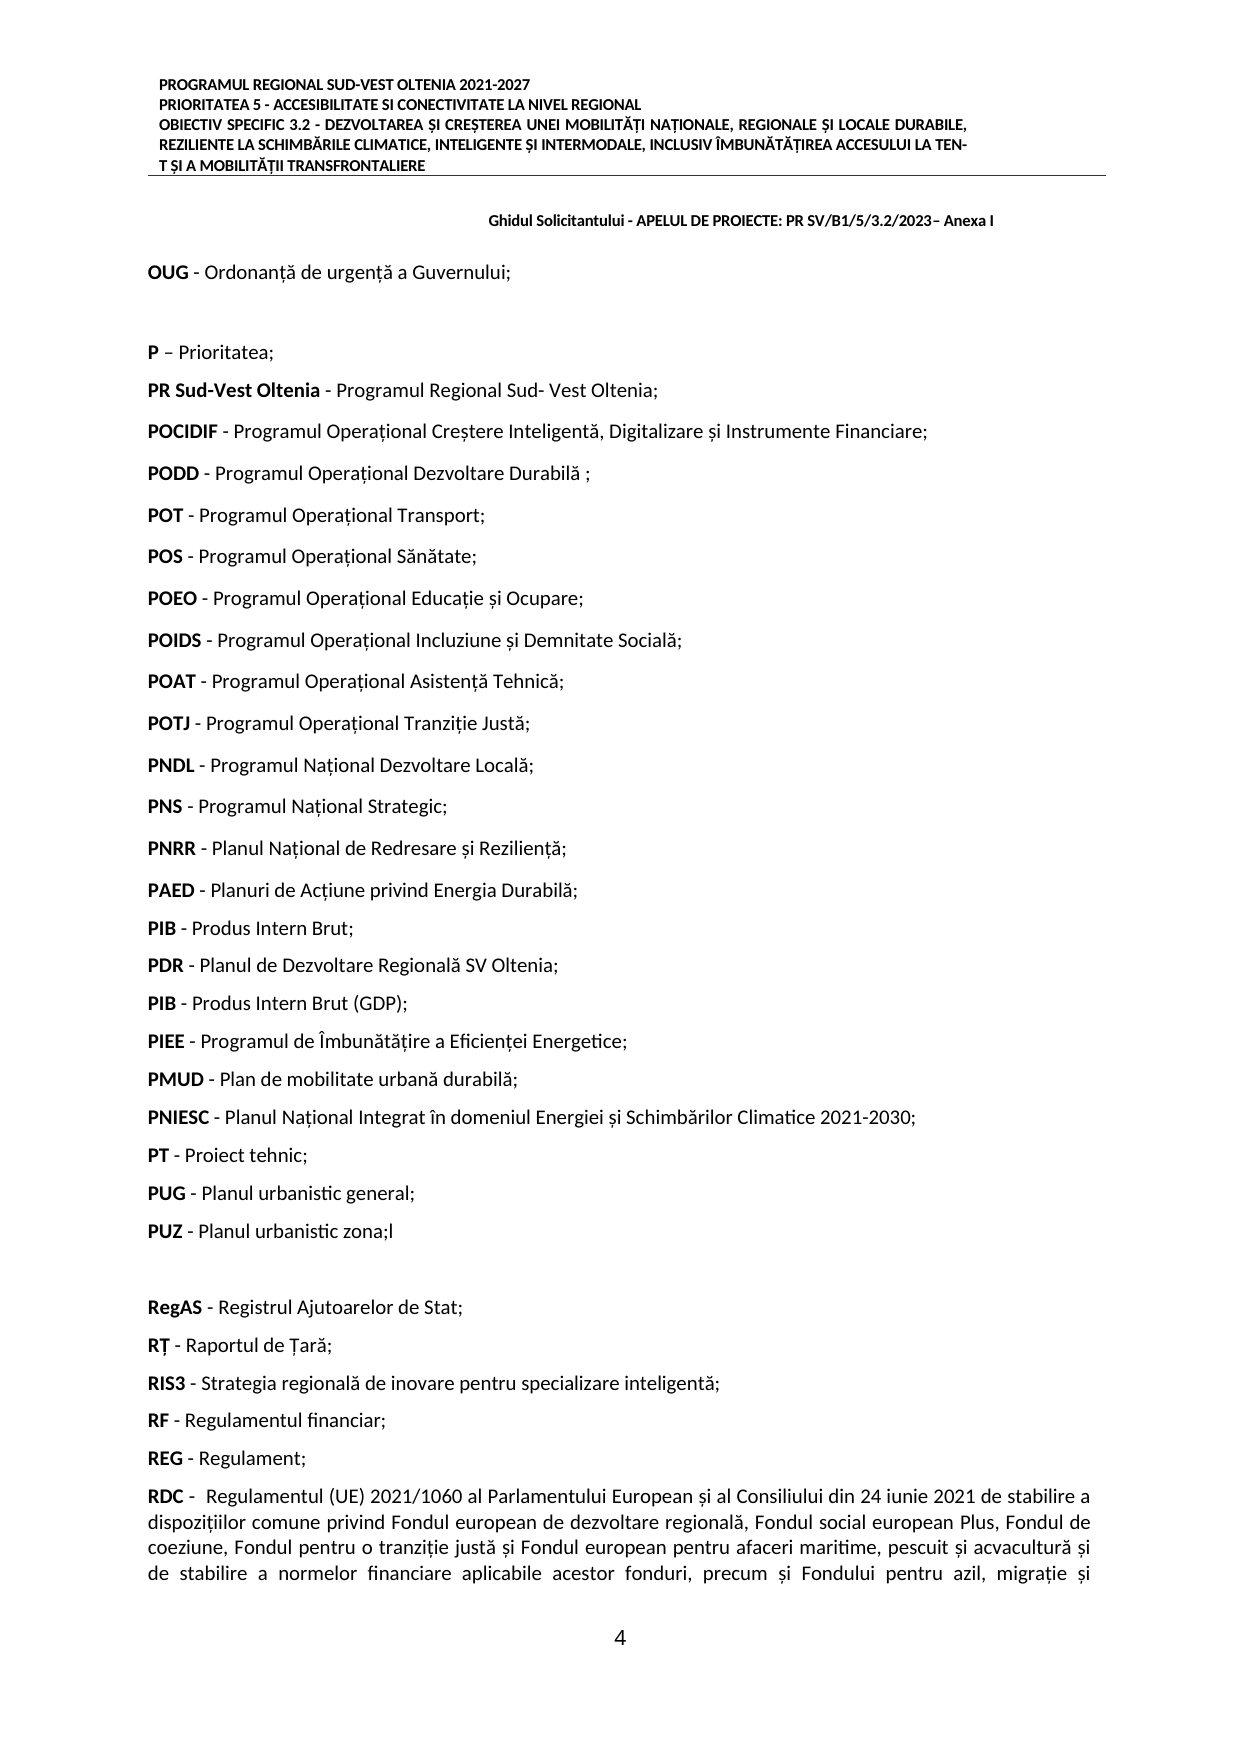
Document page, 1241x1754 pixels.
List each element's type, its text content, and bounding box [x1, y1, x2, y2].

text PNRR - Planul Național de Redresare și Reziliență; [148, 835, 1093, 861]
text POS - Programul Operațional Sănătate; [148, 543, 1093, 569]
text RȚ - Raportul de Țară; [148, 1332, 1093, 1357]
text PUZ - Planul urbanistic zona;l [148, 1218, 1093, 1243]
text POCIDIF - Programul Operațional Creștere Inteligentă, Digitalizare și Instrumente Financiare; [148, 418, 1093, 444]
text PIEE - Programul de Îmbunătățire a Eficienței Energetice; [148, 1028, 1093, 1054]
text PT - Proiect tehnic; [148, 1142, 1093, 1168]
text P – Prioritatea; [148, 339, 1093, 364]
text RF - Regulamentul financiar; [148, 1408, 1093, 1433]
text POIDS - Programul Operațional Incluziune și Demnitate Socială; [148, 627, 1093, 652]
text PAED - Planuri de Acțiune privind Energia Durabilă; [148, 877, 1093, 902]
text PMUD - Plan de mobilitate urbană durabilă; [148, 1066, 1093, 1092]
text PUG - Planul urbanistic general; [148, 1180, 1093, 1206]
text POAT - Programul Operațional Asistență Tehnică; [148, 668, 1093, 694]
text PR Sud-Vest Oltenia - Programul Regional Sud- Vest Oltenia; [148, 377, 1093, 402]
text OUG - Ordonanță de urgență a Guvernului; [148, 259, 1093, 285]
text PNDL - Programul Național Dezvoltare Locală; [148, 752, 1093, 777]
text PODD - Programul Operațional Dezvoltare Durabilă ; [148, 460, 1093, 486]
text PIB - Produs Intern Brut; [148, 915, 1093, 940]
text POTJ - Programul Operațional Tranziție Justă; [148, 710, 1093, 736]
text PNS - Programul Național Strategic; [148, 793, 1093, 819]
text RegAS - Registrul Ajutoarelor de Stat; [148, 1294, 1093, 1319]
text REG - Regulament; [148, 1446, 1093, 1471]
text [148, 1483, 1093, 1585]
text PIB - Produs Intern Brut (GDP); [148, 991, 1093, 1016]
text RIS3 - Strategia regională de inovare pentru specializare inteligentă; [148, 1370, 1093, 1395]
text PDR - Planul de Dezvoltare Regională SV Oltenia; [148, 953, 1093, 978]
text POEO - Programul Operațional Educație și Ocupare; [148, 585, 1093, 611]
text PNIESC - Planul Național Integrat în domeniul Energiei și Schimbărilor Climatice 2021-2030; [148, 1104, 1093, 1130]
text POT - Programul Operațional Transport; [148, 502, 1093, 527]
